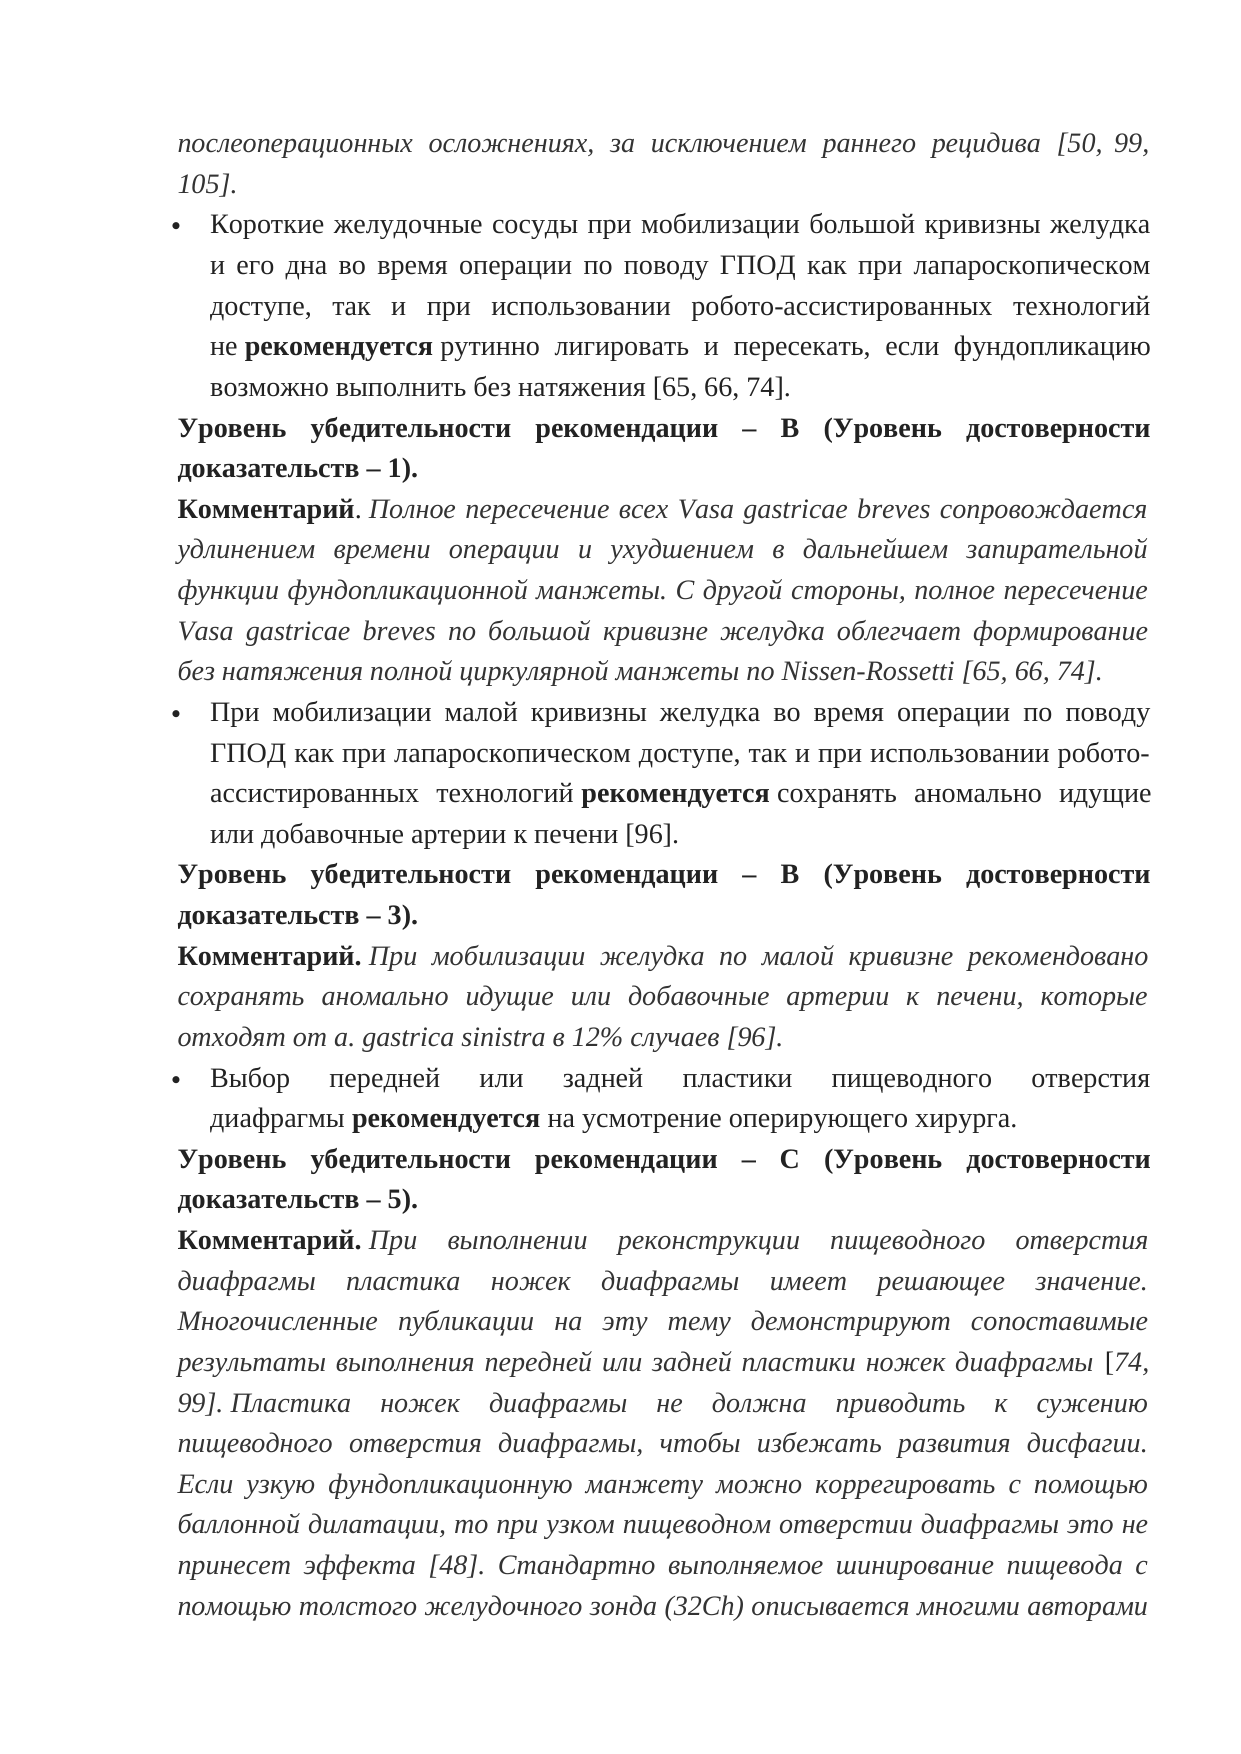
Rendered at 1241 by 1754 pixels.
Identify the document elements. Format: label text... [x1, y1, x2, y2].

list Короткие желудочные сосуды при мобилизации большой кривизны желудка и его дна во время операции по поводу ГПОД как при лапароскопическом доступе, так и при использовании робото-ассистированных технологий не рекомендуется рутинно лигировать и пересекать, если фундопликацию возможно выполнить без натяжения [65, 66, 74]. [172, 199, 1152, 402]
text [177, 1215, 1152, 1621]
text Комментарий. При мобилизации желудка по малой кривизне рекомендовано сохранять аномально идущие или добавочные артерии к печени, которые отходят от а. gastrica sinistra в 12% случаев [96]. [177, 931, 1152, 1052]
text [177, 118, 1152, 199]
text Уровень убедительности рекомендации – В (Уровень достоверности доказательств – 3). [177, 849, 1152, 931]
list При мобилизации малой кривизны желудка во время операции по поводу ГПОД как при лапароскопическом доступе, так и при использовании робото-ассистированных технологий рекомендуется сохранять аномально идущие или добавочные артерии к печени [96]. [172, 687, 1152, 849]
text Уровень убедительности рекомендации – С (Уровень достоверности доказательств – 5). [177, 1134, 1152, 1215]
list Выбор передней или задней пластики пищеводного отверстия диафрагмы рекомендуется на усмотрение оперирующего хирурга. [172, 1052, 1152, 1134]
text Уровень убедительности рекомендации – В (Уровень достоверности доказательств – 1). [177, 402, 1152, 484]
text Комментарий. Полное пересечение всех Vasa gastricae breves сопровождается удлинением времени операции и ухудшением в дальнейшем запирательной функции фундопликационной манжеты. С другой стороны, полное пересечение Vasa gastricae breves по большой кривизне желудка облегчает формирование без натяжения полной циркулярной манжеты по Nissen-Rossetti [65, 66, 74]. [177, 484, 1152, 687]
